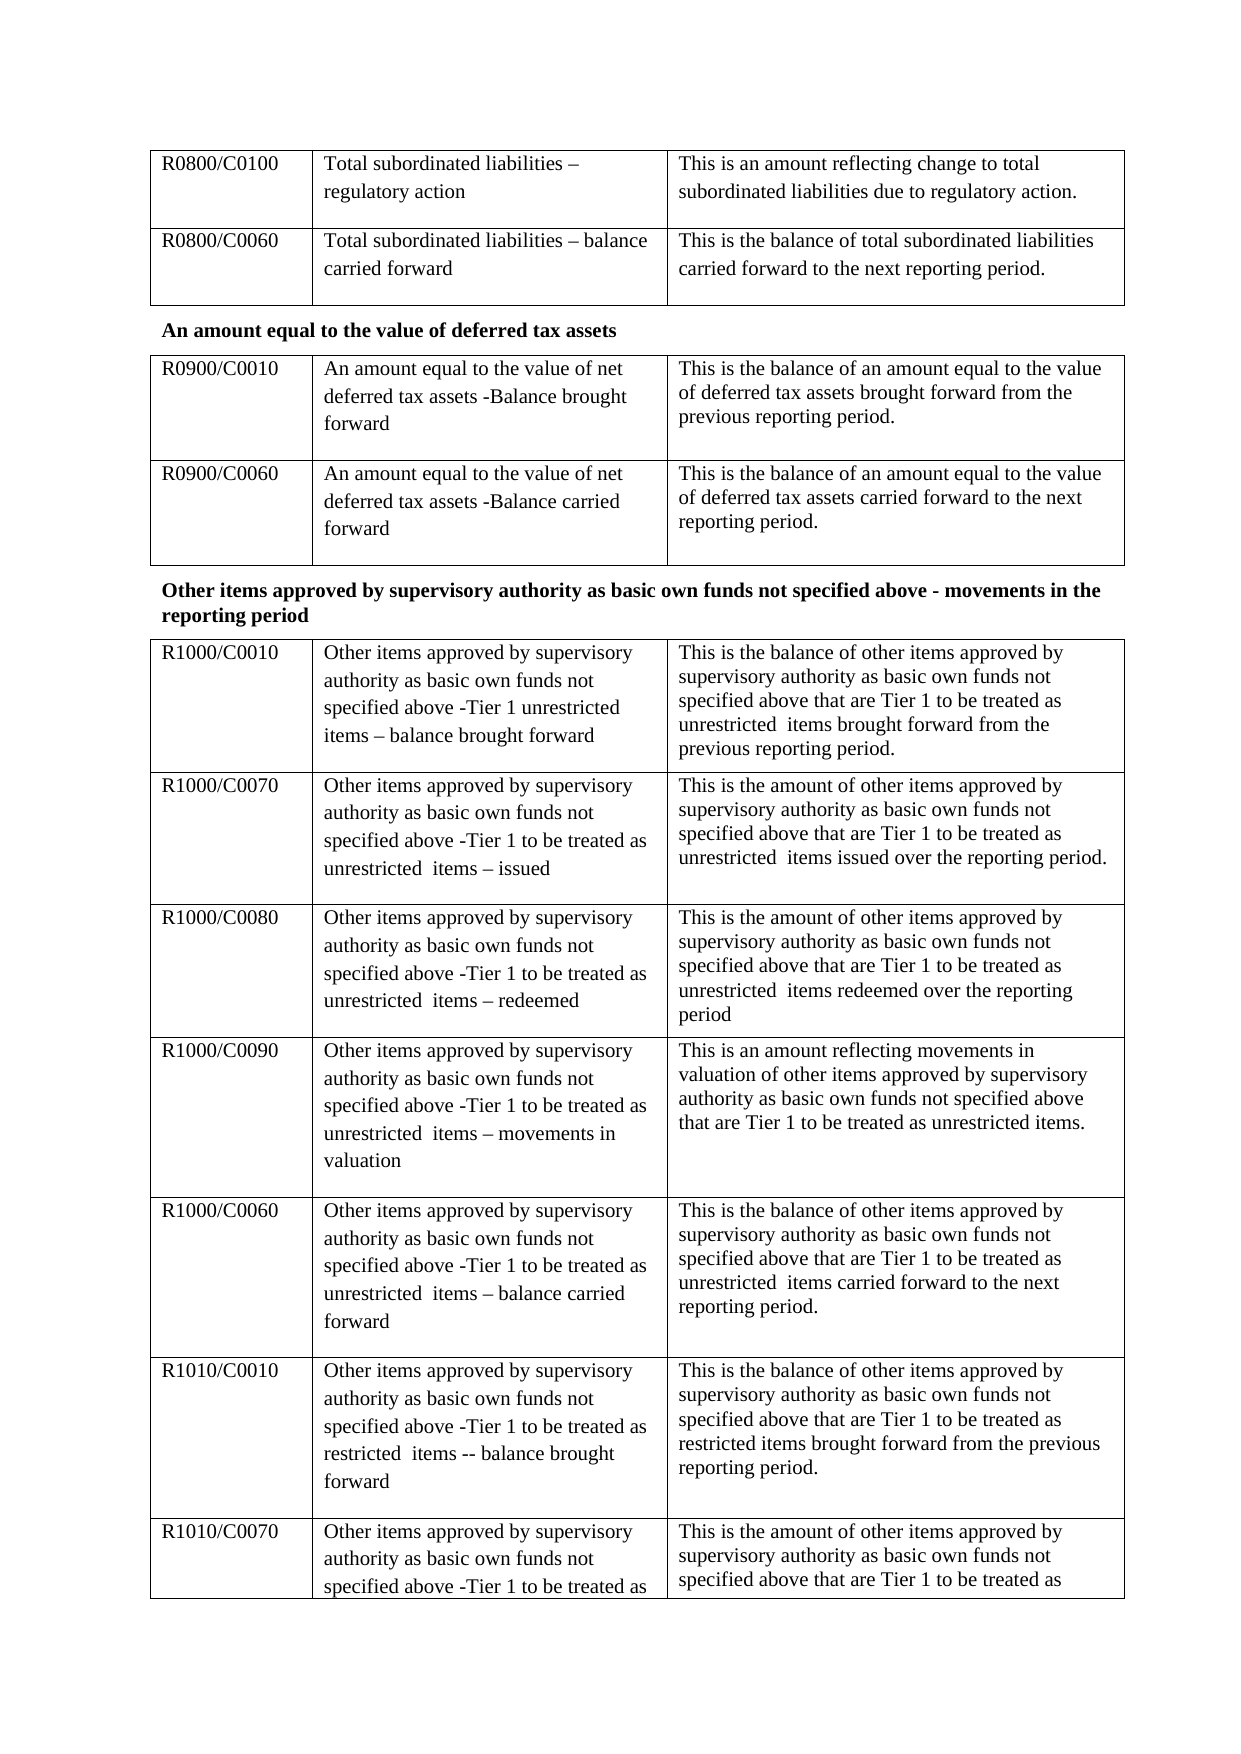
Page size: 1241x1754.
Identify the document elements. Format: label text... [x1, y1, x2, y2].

table_cell An amount equal to the value of net deferred tax assets -Balance carried forward [313, 461, 667, 565]
table_cell R0800/C0100 [151, 151, 312, 227]
table_cell Other items approved by supervisory authority as basic own funds not specified above -Tier 1 to be treated as restricted items -- balance brought forward [313, 1358, 667, 1517]
table_cell Other items approved by supervisory authority as basic own funds not specified above -Tier 1 to be treated as unrestricted items – issued [313, 773, 667, 904]
table_cell Other items approved by supervisory authority as basic own funds not specified above -Tier 1 to be treated as unrestricted items – redeemed [313, 905, 667, 1037]
table_cell Other items approved by supervisory authority as basic own funds not specified above - movements in the reporting period [150, 566, 1125, 639]
table_cell R1000/C0090 [151, 1038, 312, 1197]
table_cell This is the balance of total subordinated liabilities carried forward to the next reporting period. [668, 229, 1124, 305]
table_cell This is the balance of an amount equal to the value of deferred tax assets carried forward to the next reporting period. [668, 461, 1124, 565]
table_cell An amount equal to the value of deferred tax assets [150, 306, 1125, 355]
table_cell Total subordinated liabilities – regulatory action [313, 151, 667, 227]
table_cell R0900/C0060 [151, 461, 312, 565]
table_cell Total subordinated liabilities – balance carried forward [313, 229, 667, 305]
table_cell R1010/C0070 [151, 1519, 312, 1598]
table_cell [313, 1519, 667, 1598]
table_cell This is an amount reflecting change to total subordinated liabilities due to regulatory action. [668, 151, 1124, 227]
table_cell Other items approved by supervisory authority as basic own funds not specified above -Tier 1 unrestricted items – balance brought forward [313, 640, 667, 772]
table_cell This is an amount reflecting movements in valuation of other items approved by supervisory authority as basic own funds not specified above that are Tier 1 to be treated as unrestricted items. [668, 1038, 1124, 1197]
table_cell This is the balance of other items approved by supervisory authority as basic own funds not specified above that are Tier 1 to be treated as restricted items brought forward from the previous reporting period. [668, 1358, 1124, 1517]
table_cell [668, 1519, 1124, 1598]
table_cell R0900/C0010 [151, 356, 312, 460]
table_cell R1000/C0060 [151, 1198, 312, 1357]
table_cell This is the balance of other items approved by supervisory authority as basic own funds not specified above that are Tier 1 to be treated as unrestricted items brought forward from the previous reporting period. [668, 640, 1124, 772]
table_cell R1000/C0010 [151, 640, 312, 772]
table_cell R1000/C0080 [151, 905, 312, 1037]
table_cell R1000/C0070 [151, 773, 312, 904]
table_cell Other items approved by supervisory authority as basic own funds not specified above -Tier 1 to be treated as unrestricted items – balance carried forward [313, 1198, 667, 1357]
table_cell This is the amount of other items approved by supervisory authority as basic own funds not specified above that are Tier 1 to be treated as unrestricted items redeemed over the reporting period [668, 905, 1124, 1037]
table_cell Other items approved by supervisory authority as basic own funds not specified above -Tier 1 to be treated as unrestricted items – movements in valuation [313, 1038, 667, 1197]
table_cell This is the balance of an amount equal to the value of deferred tax assets brought forward from the previous reporting period. [668, 356, 1124, 460]
table_cell This is the amount of other items approved by supervisory authority as basic own funds not specified above that are Tier 1 to be treated as unrestricted items issued over the reporting period. [668, 773, 1124, 904]
table_cell This is the balance of other items approved by supervisory authority as basic own funds not specified above that are Tier 1 to be treated as unrestricted items carried forward to the next reporting period. [668, 1198, 1124, 1357]
table_cell An amount equal to the value of net deferred tax assets -Balance brought forward [313, 356, 667, 460]
table_cell R1010/C0010 [151, 1358, 312, 1517]
table_cell R0800/C0060 [151, 229, 312, 305]
